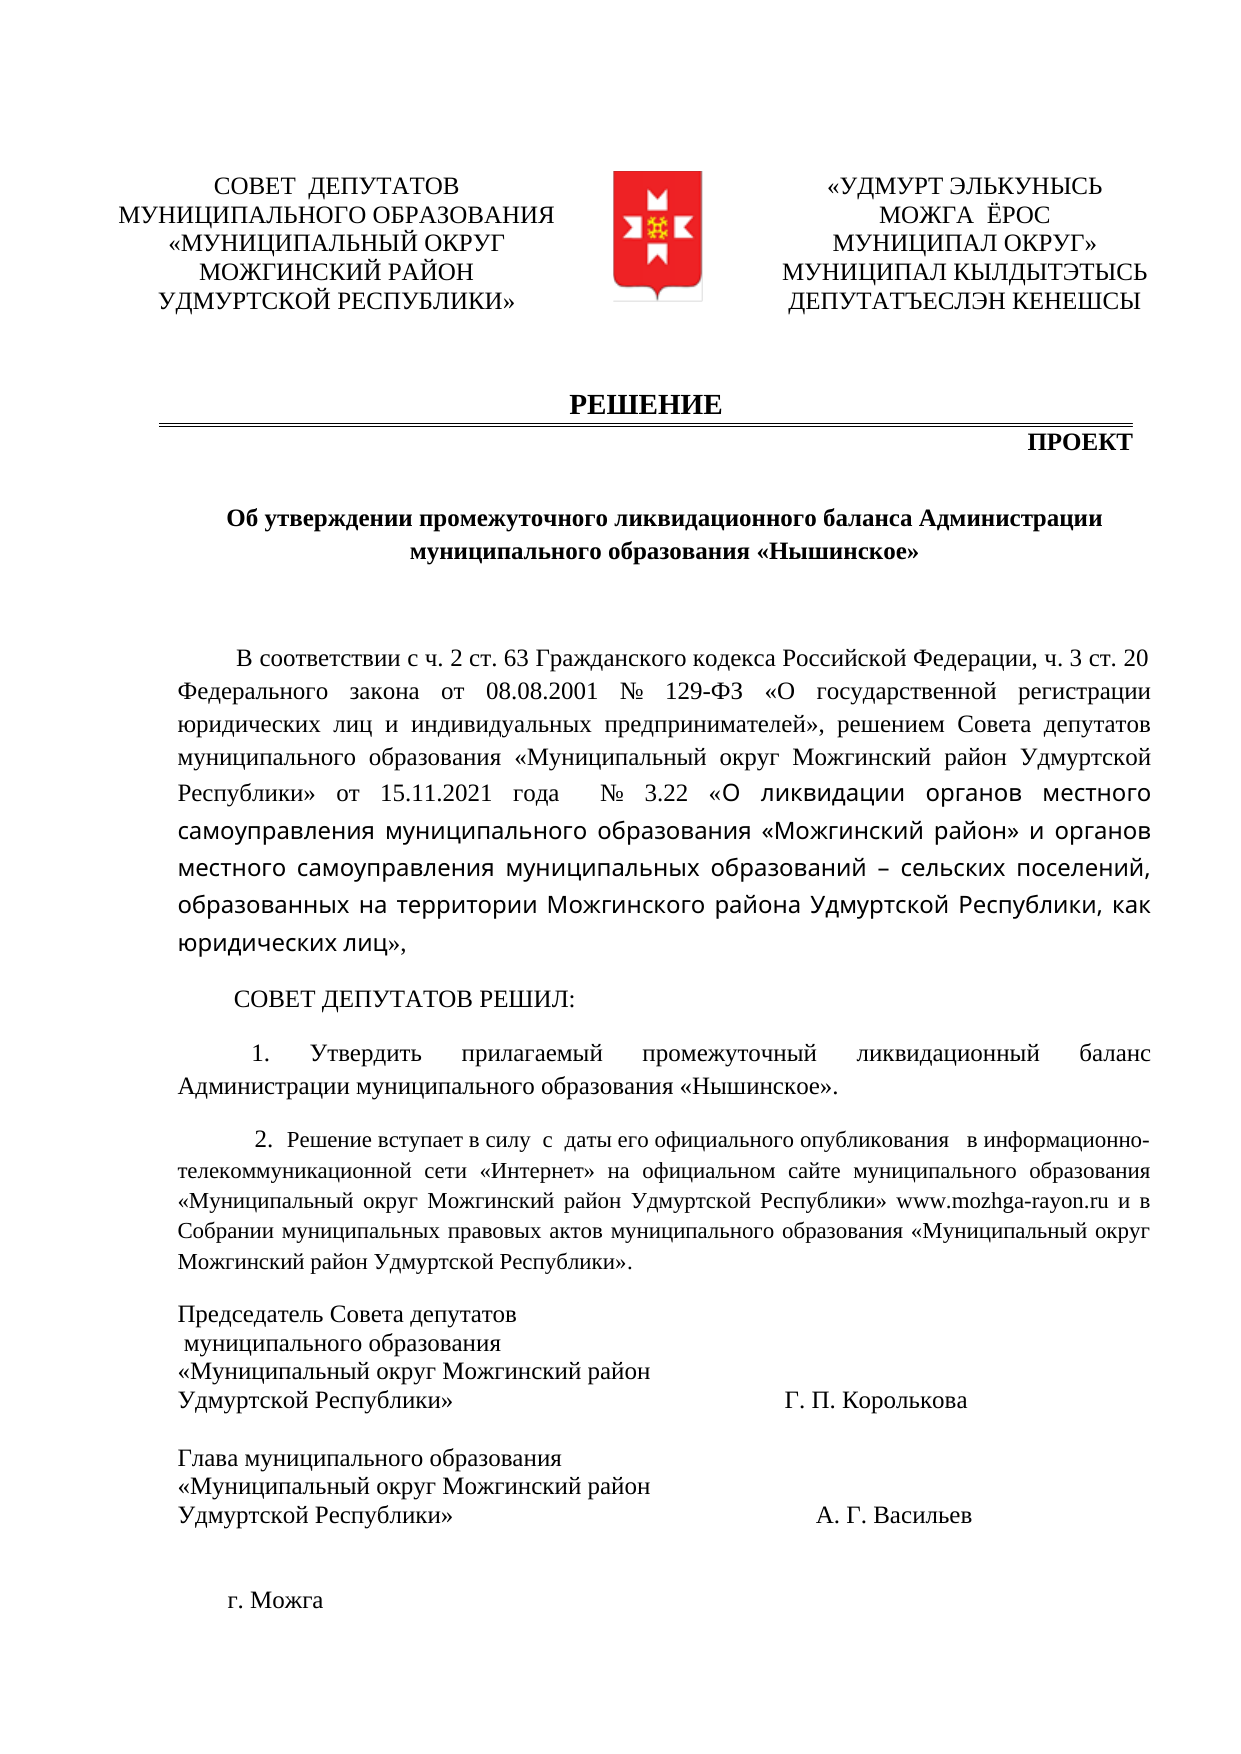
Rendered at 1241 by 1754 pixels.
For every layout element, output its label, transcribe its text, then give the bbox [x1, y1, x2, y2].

text Глава муниципального образования [177, 1443, 1152, 1471]
text СОВЕТ ДЕПУТАТОВ РЕШИЛ: [177, 984, 1152, 1013]
picture [613, 171, 704, 303]
table_header «УДМУРТ ЭЛЬКУНЫСЬ МОЖГА ЁРОС МУНИЦИПАЛ ОКРУГ» МУНИЦИПАЛ КЫЛДЫТЭТЫСЬ ДЕПУТАТЪЕСЛЭН КЕНЕШСЫ [740, 147, 1190, 387]
text Об утверждении промежуточного ликвидационного баланса Администрации муниципального образования «Нышинское» [177, 503, 1152, 564]
text Удмуртской Республики» А. Г. Васильев [177, 1500, 1152, 1529]
text 1. Утвердить прилагаемый промежуточный ликвидационный баланс Администрации муниципального образования «Нышинское». [177, 1038, 1152, 1099]
table_header [571, 147, 739, 387]
text муниципального образования [177, 1328, 1152, 1356]
text Председатель Совета депутатов [177, 1299, 1152, 1328]
text Удмуртской Республики» Г. П. Королькова [177, 1385, 1152, 1414]
table_cell [102, 387, 1190, 469]
text «Муниципальный округ Можгинский район [177, 1356, 1152, 1385]
text 2. Решение вступает в силу с даты его официального опубликования в информационно-телекоммуникационной сети «Интернет» на официальном сайте муниципального образования «Муниципальный округ Можгинский район Удмуртской Республики» www.mozhga-rayon.ru и в Собрании муниципальных правовых актов муниципального образования «Муниципальный округ Можгинский район Удмуртской Республики». [177, 1124, 1152, 1274]
text г. Можга [177, 1586, 1152, 1614]
text В соответствии с ч. 2 ст. 63 Гражданского кодекса Российской Федерации, ч. 3 ст. 20 Федерального закона от 08.08.2001 № 129-ФЗ «О государственной регистрации юридических лиц и индивидуальных предпринимателей», решением Совета депутатов муниципального образования «Муниципальный округ Можгинский район Удмуртской Республики» от 15.11.2021 года № 3.22 «О ликвидации органов местного самоуправления муниципального образования «Можгинский район» и органов местного самоуправления муниципальных образований – сельских поселений, образованных на территории Можгинского района Удмуртской Республики, как юридических лиц», [177, 643, 1152, 958]
text «Муниципальный округ Можгинский район [177, 1471, 1152, 1500]
table_header СОВЕТ ДЕПУТАТОВ МУНИЦИПАЛЬНОГО ОБРАЗОВАНИЯ «МУНИЦИПАЛЬНЫЙ ОКРУГ МОЖГИНСКИЙ РАЙОН УДМУРТСКОЙ РЕСПУБЛИКИ» [102, 147, 571, 387]
